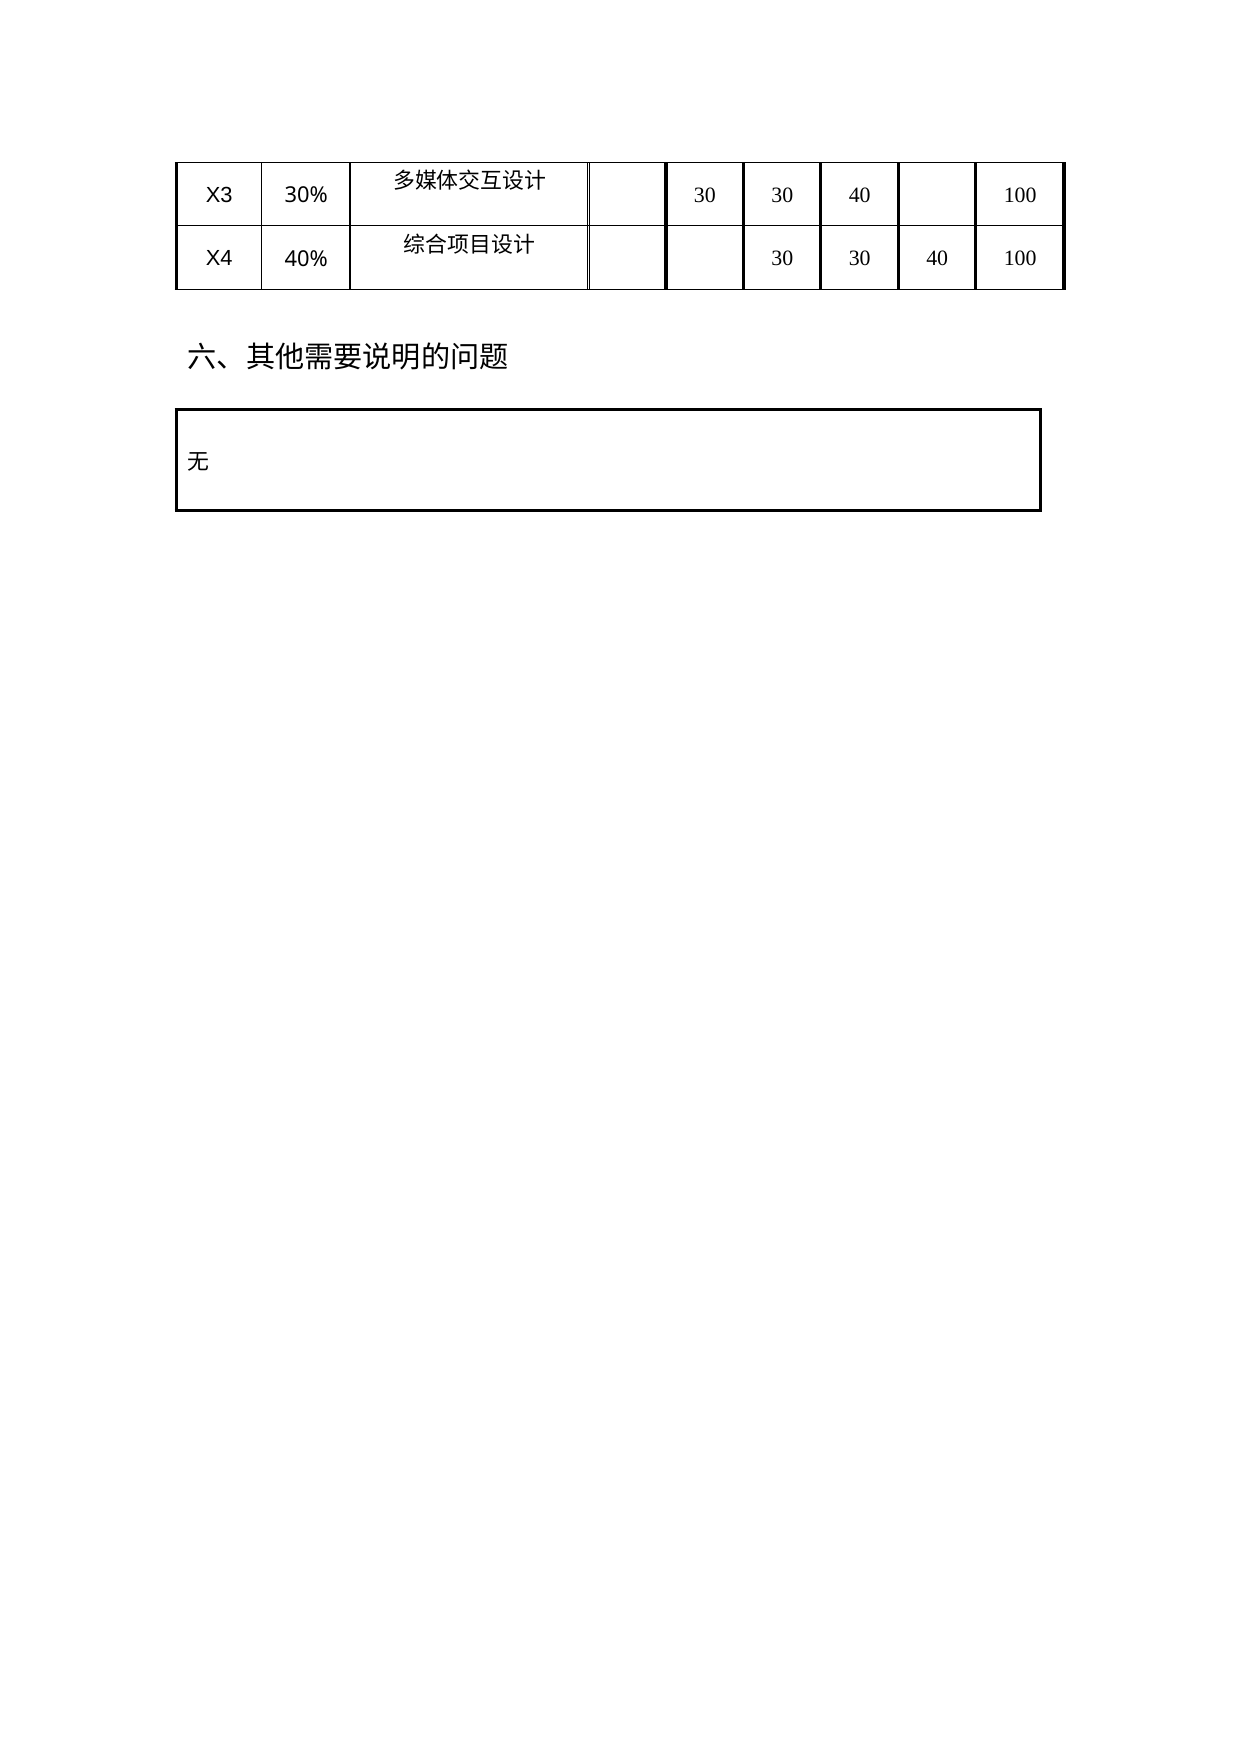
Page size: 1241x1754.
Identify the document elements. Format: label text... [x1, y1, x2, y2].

text 六、其他需要说明的问题 [187, 322, 1053, 387]
table_cell 40 [822, 163, 897, 225]
table_cell 40% [262, 226, 349, 289]
table_cell 30 [668, 163, 742, 225]
table_header 无 [178, 411, 1039, 509]
table_cell 100 [977, 226, 1062, 289]
table_cell 30 [745, 226, 819, 289]
table_cell 40 [900, 226, 974, 289]
table_cell 多媒体交互设计 [351, 163, 587, 225]
table_cell X4 [178, 226, 261, 289]
table_cell 100 [977, 163, 1062, 225]
table_cell 综合项目设计 [351, 226, 587, 289]
table_cell [590, 226, 664, 289]
table_cell 30 [822, 226, 897, 289]
table_cell [668, 226, 742, 289]
table_cell [900, 163, 974, 225]
table_cell X3 [178, 163, 261, 225]
table_cell [590, 163, 664, 225]
table_cell 30 [745, 163, 819, 225]
table_cell 30% [262, 163, 349, 225]
